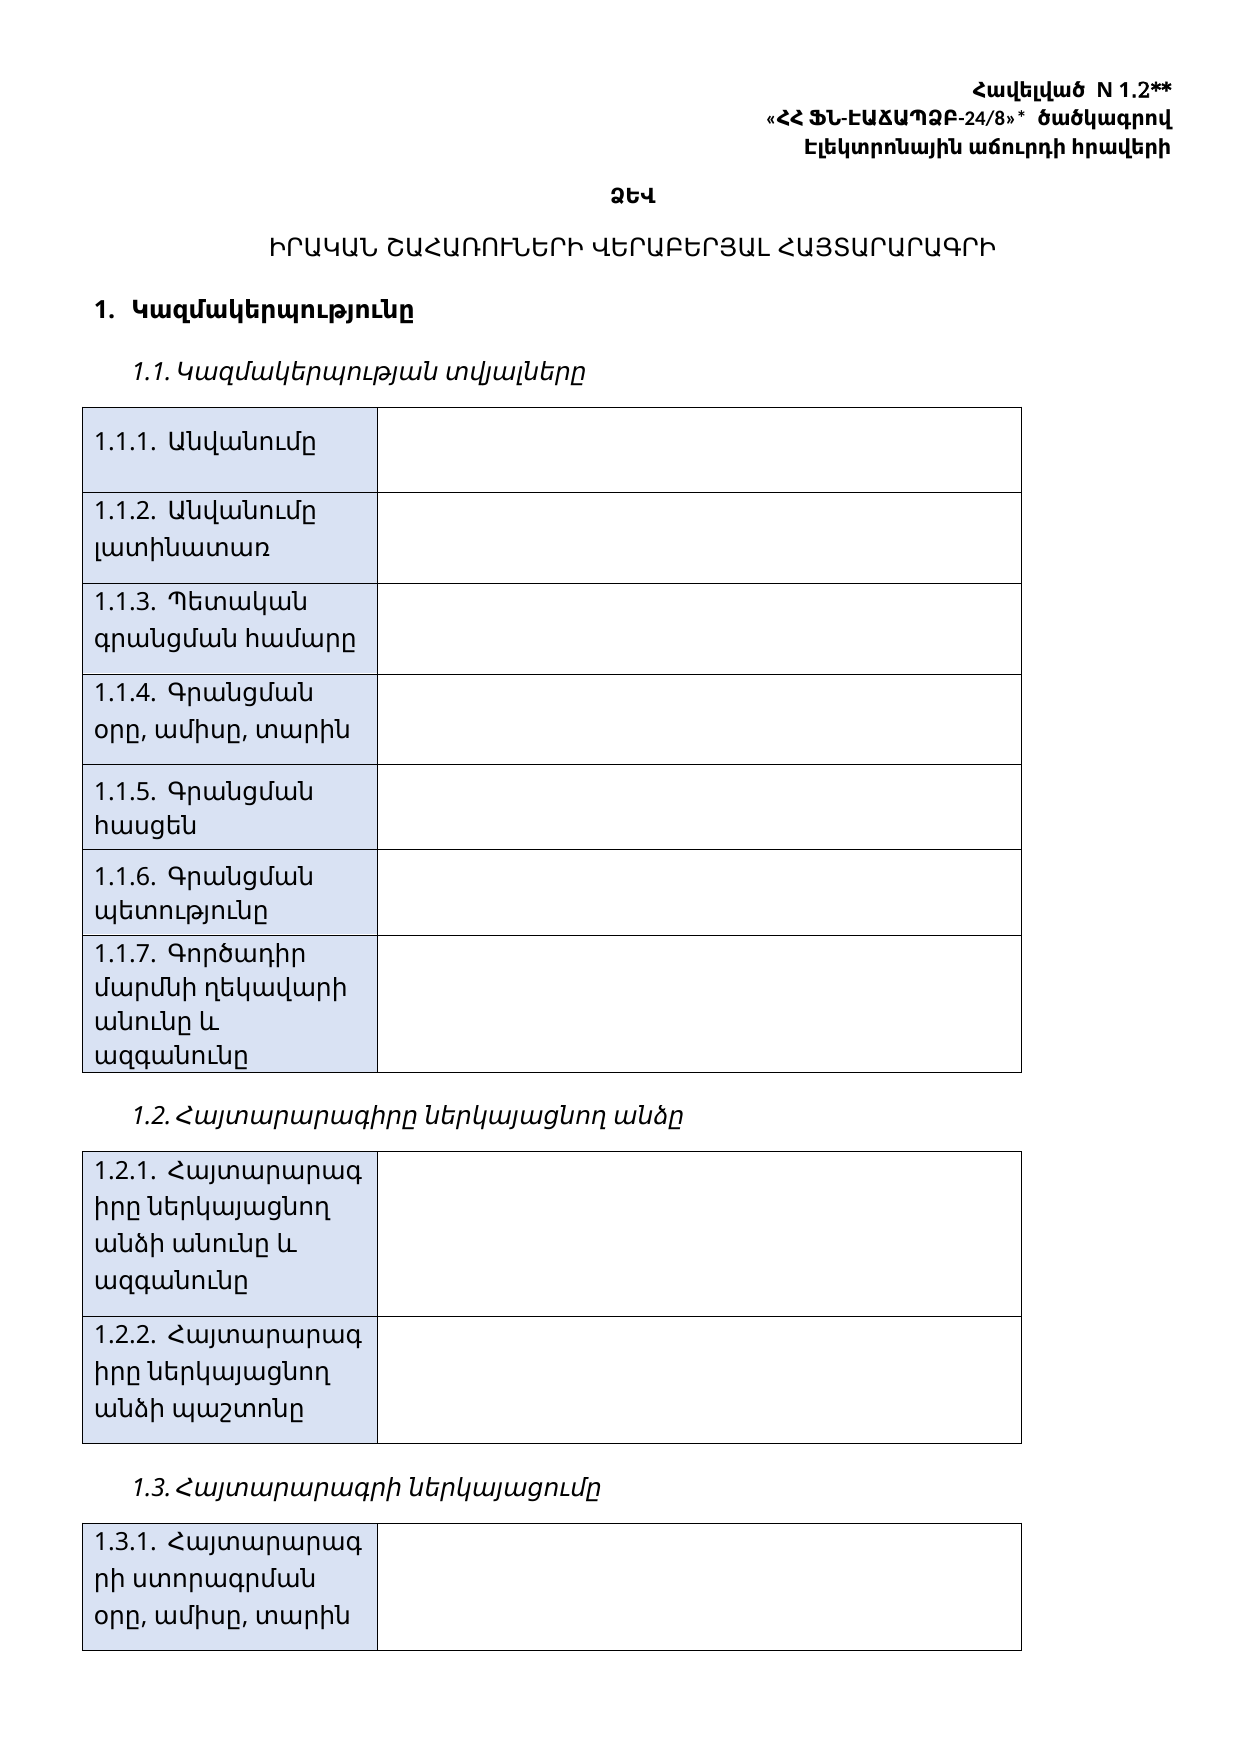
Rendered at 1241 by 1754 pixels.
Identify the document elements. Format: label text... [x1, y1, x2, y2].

table_cell Գործադիր մարմնի ղեկավարի անունը և ազգանունը [83, 936, 377, 1072]
table_cell [378, 584, 1021, 673]
table_cell Գրանցման հասցեն [83, 765, 377, 849]
table_cell Գրանցման պետությունը [83, 850, 377, 934]
text ԻՐԱԿԱՆ ՇԱՀԱՌՈՒՆԵՐԻ ՎԵՐԱԲԵՐՅԱԼ ՀԱՅՏԱՐԱՐԱԳՐԻ [94, 233, 1171, 262]
table_header Անվանումը [83, 408, 377, 492]
table_cell Պետական գրանցման համարը [83, 584, 377, 673]
list Հայտարարագրի ներկայացումը [131, 1469, 1171, 1503]
table_cell Գրանցման օրը, ամիսը, տարին [83, 675, 377, 764]
list Կազմակերպության տվյալները [131, 353, 1171, 387]
text ՁԵՎ [94, 184, 1171, 209]
table_cell Հայտարարագիրը ներկայացնող անձի պաշտոնը [83, 1317, 377, 1443]
table_cell [378, 675, 1021, 764]
table_header Հայտարարագիրը ներկայացնող անձի անունը և ազգանունը [83, 1152, 377, 1316]
table_header [378, 1152, 1021, 1316]
table_cell Անվանումը լատինատառ [83, 493, 377, 583]
table_cell [378, 936, 1021, 1072]
text Էլեկտրոնային աճուրդի հրավերի [94, 132, 1171, 160]
text «ՀՀ ՖՆ-ԷԱՃԱՊՁԲ-24/8»* ծածկագրով [94, 103, 1171, 132]
list Կազմակերպությունը [94, 291, 1171, 326]
list Հայտարարագիրը ներկայացնող անձը [131, 1098, 1171, 1132]
table_cell [378, 850, 1021, 934]
table_header [378, 1524, 1021, 1650]
table_header Հայտարարագրի ստորագրման օրը, ամիսը, տարին [83, 1524, 377, 1650]
table_cell [378, 493, 1021, 583]
table_cell [378, 765, 1021, 849]
text Հավելված N 1․2** [94, 75, 1171, 103]
table_header [378, 408, 1021, 492]
table_cell [378, 1317, 1021, 1443]
